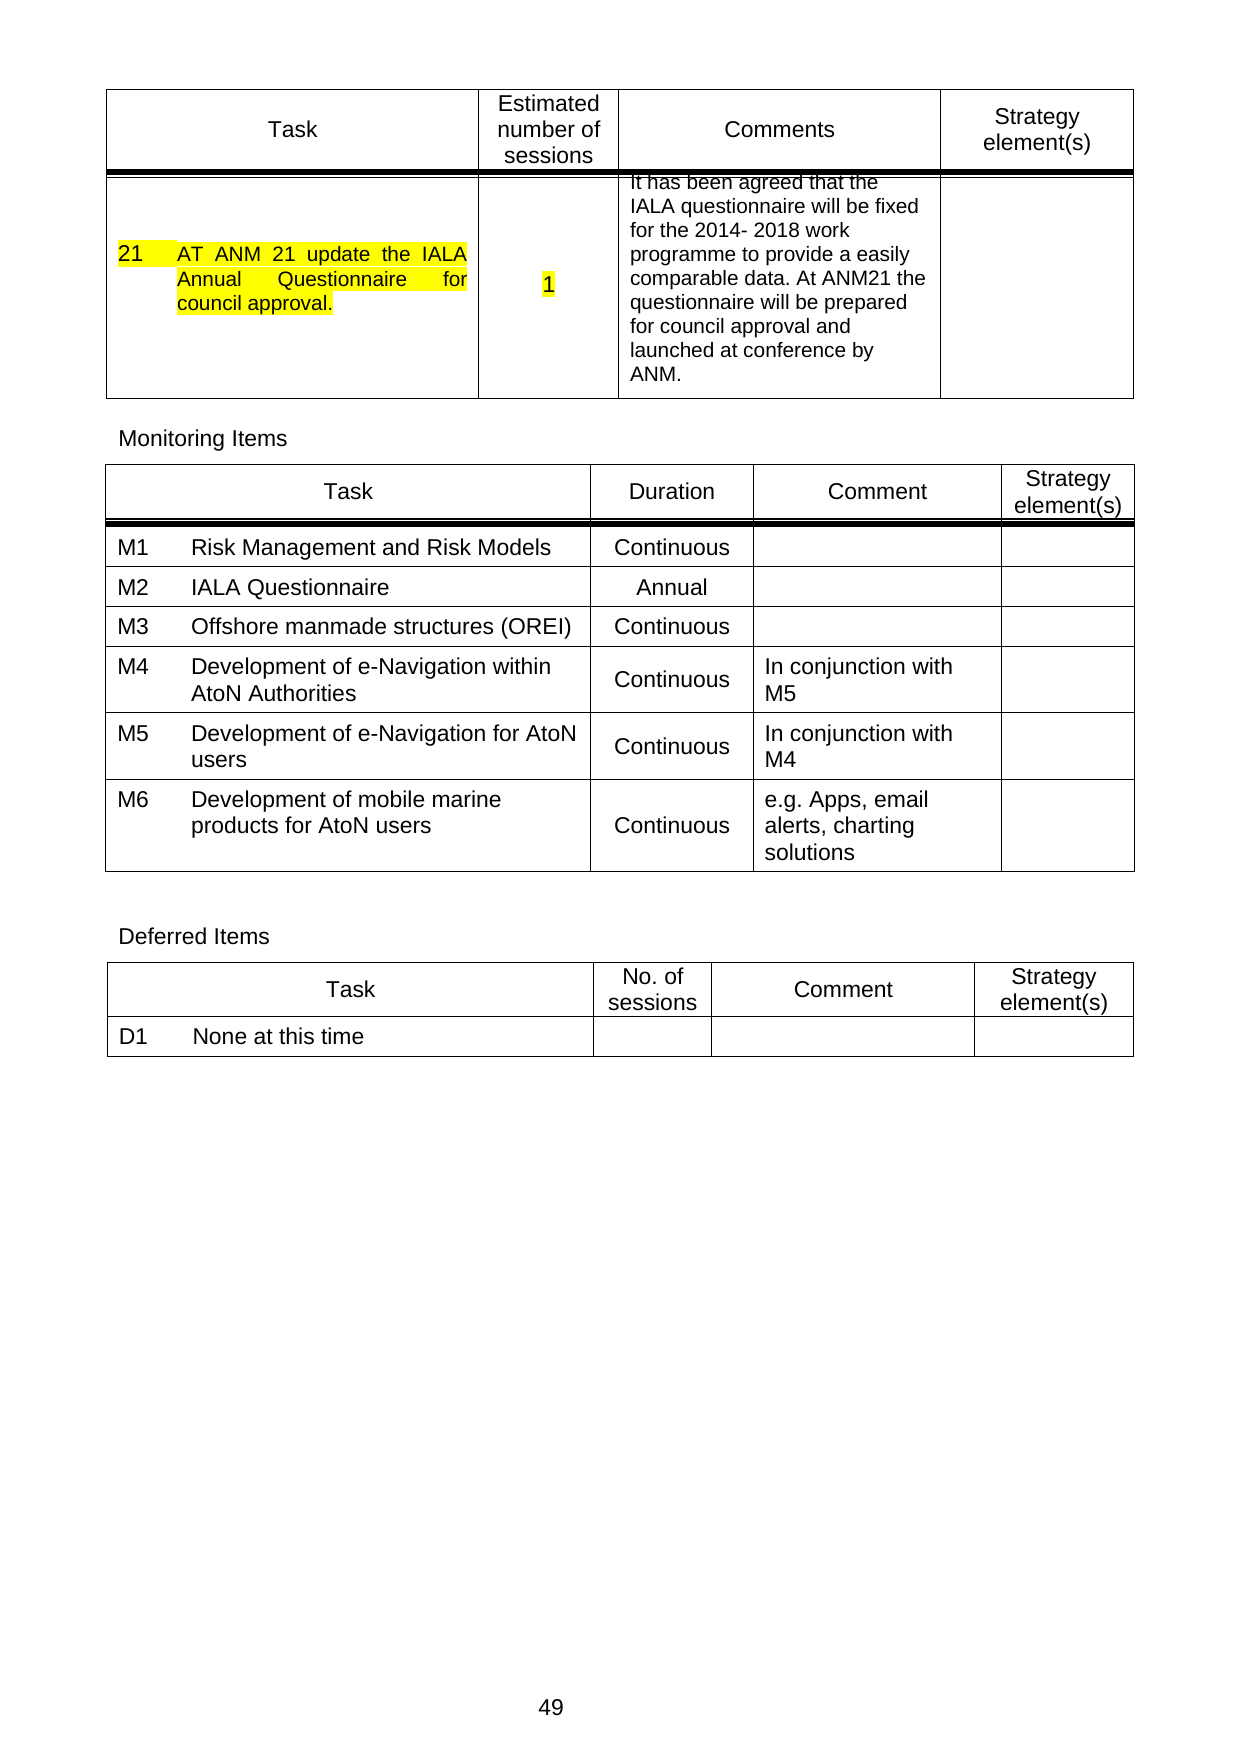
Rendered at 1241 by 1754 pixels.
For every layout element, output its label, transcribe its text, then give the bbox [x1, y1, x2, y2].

table_cell [712, 1017, 974, 1056]
table_cell AT ANM 21 update the IALA Annual Questionnaire for council approval. [107, 178, 478, 398]
table_header Task [107, 90, 478, 169]
table_header Task [106, 465, 590, 518]
table_cell M4 Development of e-Navigation within AtoN Authorities [106, 647, 590, 712]
table_cell M3 Offshore manmade structures (OREI) [106, 607, 590, 646]
table_header No. of sessions [594, 963, 711, 1016]
table_cell Continuous [591, 780, 753, 871]
table_cell M5 Development of e-Navigation for AtoN users [106, 713, 590, 778]
table_header Task [108, 963, 593, 1016]
table_header Comment [712, 963, 974, 1016]
text Monitoring Items [118, 425, 1122, 452]
text Deferred Items [118, 923, 1122, 949]
table_header Strategy element(s) [975, 963, 1133, 1016]
table_cell M2 IALA Questionnaire [106, 567, 590, 606]
table_cell M6 Development of mobile marine products for AtoN users [106, 780, 590, 871]
table_header Comment [754, 465, 1001, 518]
table_cell [594, 1017, 711, 1056]
table_header Comments [619, 90, 940, 169]
table_cell [754, 607, 1001, 646]
table_cell [1002, 647, 1134, 712]
table_cell [1002, 527, 1134, 566]
table_cell e.g. Apps, email alerts, charting solutions [754, 780, 1001, 871]
table_cell M1 Risk Management and Risk Models [106, 527, 590, 566]
table_cell [1002, 567, 1134, 606]
table_cell [1002, 607, 1134, 646]
table_cell [1002, 780, 1134, 871]
table_header Estimated number of sessions [479, 90, 618, 169]
table_cell Continuous [591, 527, 753, 566]
table_header Strategy element(s) [941, 90, 1133, 169]
table_cell [754, 567, 1001, 606]
table_cell Annual [591, 567, 753, 606]
table_cell Continuous [591, 713, 753, 778]
table_cell In conjunction with M4 [754, 713, 1001, 778]
table_cell [975, 1017, 1133, 1056]
table_header Duration [591, 465, 753, 518]
table_cell D1 None at this time [108, 1017, 593, 1056]
table_cell 1 [479, 178, 618, 398]
table_cell [1002, 713, 1134, 778]
table_cell [754, 527, 1001, 566]
table_cell Continuous [591, 607, 753, 646]
table_cell [941, 178, 1133, 398]
table_cell It has been agreed that the IALA questionnaire will be fixed for the 2014- 2018 work programme to provide a easily comparable data. At ANM21 the questionnaire will be prepared for council approval and launched at conference by ANM. [619, 178, 940, 398]
table_header Strategy element(s) [1002, 465, 1134, 518]
table_cell In conjunction with M5 [754, 647, 1001, 712]
table_cell Continuous [591, 647, 753, 712]
